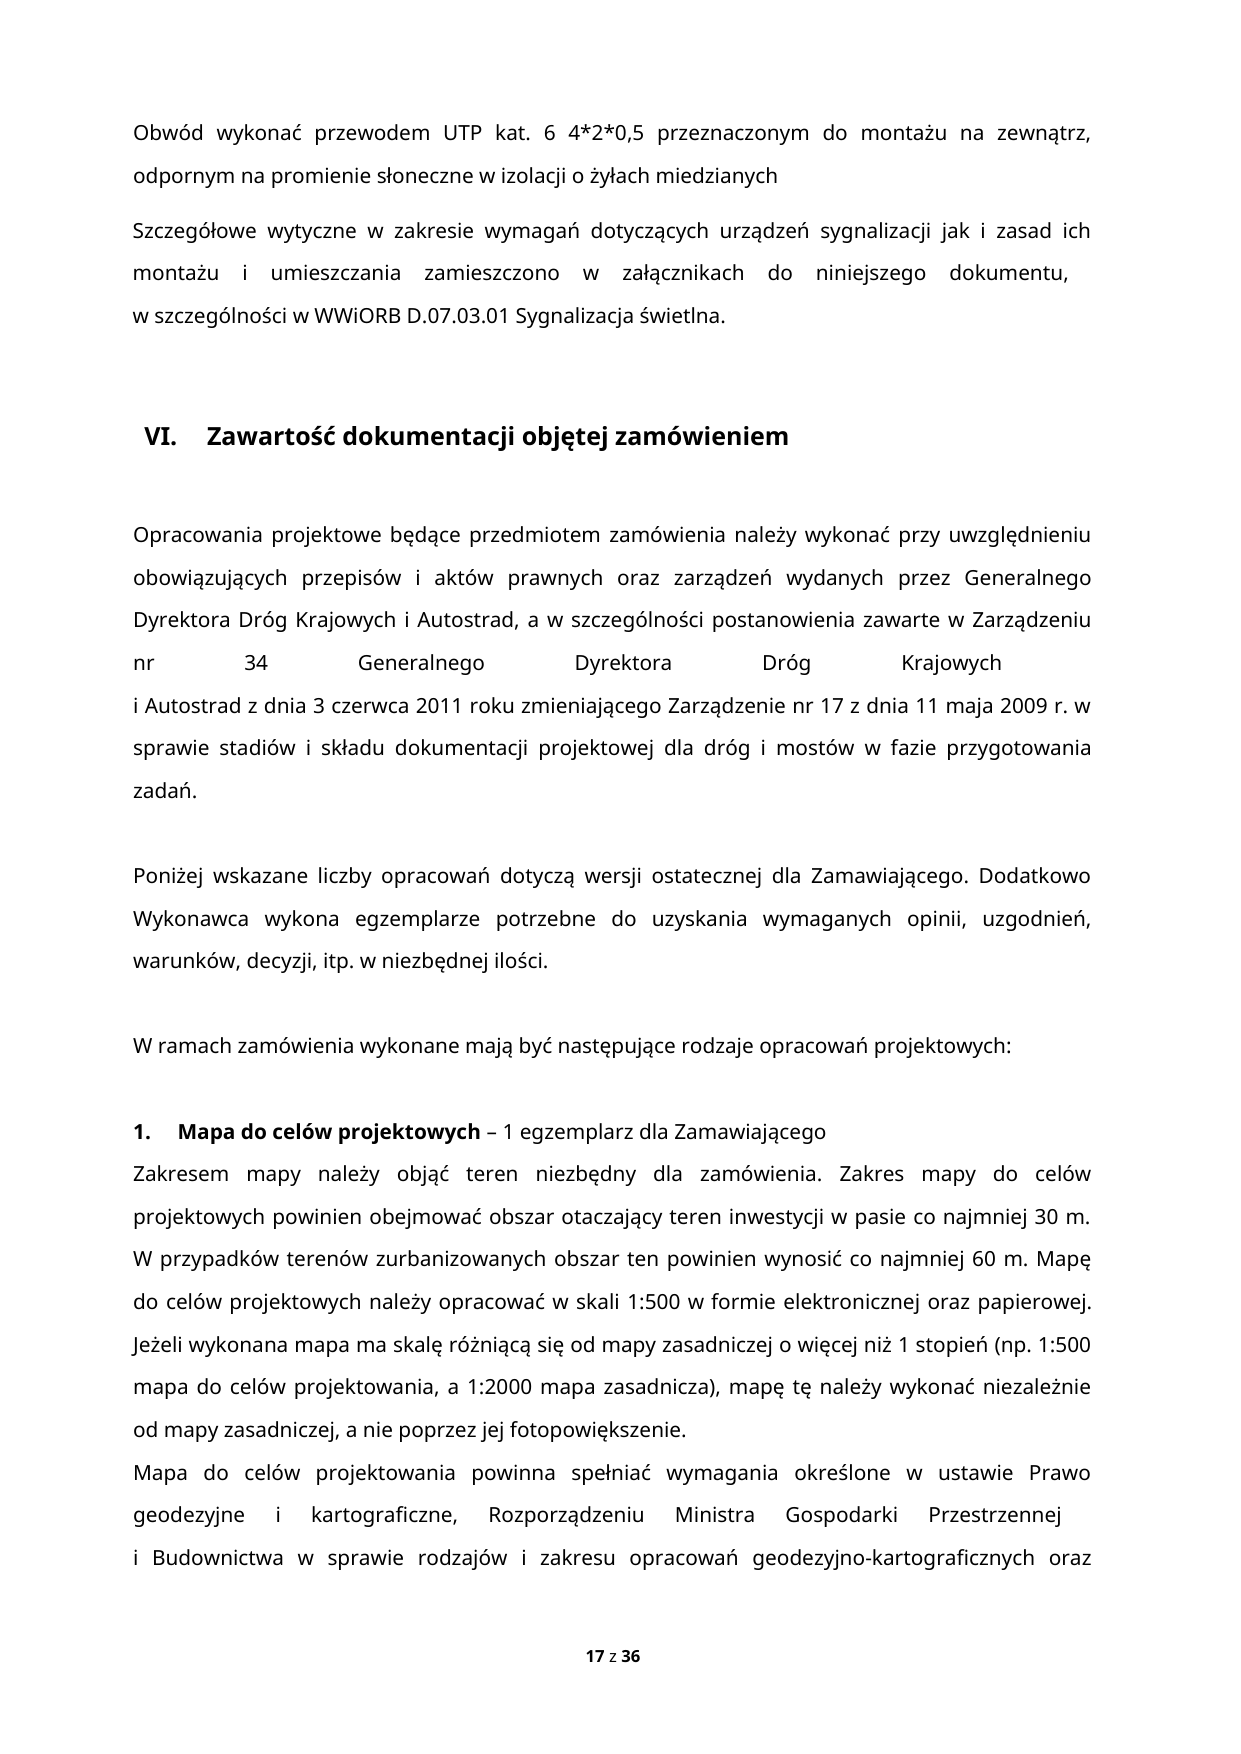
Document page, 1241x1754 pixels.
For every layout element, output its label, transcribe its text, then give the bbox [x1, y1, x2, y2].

text W ramach zamówienia wykonane mają być następujące rodzaje opracowań projektowych: [133, 1032, 1093, 1060]
text Szczegółowe wytyczne w zakresie wymagań dotyczących urządzeń sygnalizacji jak i zasad ich montażu i umieszczania zamieszczono w załącznikach do niniejszego dokumentu, w szczególności w WWiORB D.07.03.01 Sygnalizacja świetlna. [132, 216, 1092, 329]
list Mapa do celów projektowych – 1 egzemplarz dla Zamawiającego [133, 1117, 1093, 1145]
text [133, 1458, 1093, 1571]
list Zawartość dokumentacji objętej zamówieniem [177, 418, 1093, 452]
text Poniżej wskazane liczby opracowań dotyczą wersji ostatecznej dla Zamawiającego. Dodatkowo Wykonawca wykona egzemplarze potrzebne do uzyskania wymaganych opinii, uzgodnień, warunków, decyzji, itp. w niezbędnej ilości. [133, 861, 1093, 975]
text Opracowania projektowe będące przedmiotem zamówienia należy wykonać przy uwzględnieniu obowiązujących przepisów i aktów prawnych oraz zarządzeń wydanych przez Generalnego Dyrektora Dróg Krajowych i Autostrad, a w szczególności postanowienia zawarte w Zarządzeniu nr 34 Generalnego Dyrektora Dróg Krajowych i Autostrad z dnia 3 czerwca 2011 roku zmieniającego Zarządzenie nr 17 z dnia 11 maja 2009 r. w sprawie stadiów i składu dokumentacji projektowej dla dróg i mostów w fazie przygotowania zadań. [133, 520, 1093, 804]
text Obwód wykonać przewodem UTP kat. 6 4*2*0,5 przeznaczonym do montażu na zewnątrz, odpornym na promienie słoneczne w izolacji o żyłach miedzianych [133, 118, 1093, 189]
text Zakresem mapy należy objąć teren niezbędny dla zamówienia. Zakres mapy do celów projektowych powinien obejmować obszar otaczający teren inwestycji w pasie co najmniej 30 m. W przypadków terenów zurbanizowanych obszar ten powinien wynosić co najmniej 60 m. Mapę do celów projektowych należy opracować w skali 1:500 w formie elektronicznej oraz papierowej. Jeżeli wykonana mapa ma skalę różniącą się od mapy zasadniczej o więcej niż 1 stopień (np. 1:500 mapa do celów projektowania, a 1:2000 mapa zasadnicza), mapę tę należy wykonać niezależnie od mapy zasadniczej, a nie poprzez jej fotopowiększenie. [133, 1159, 1093, 1443]
